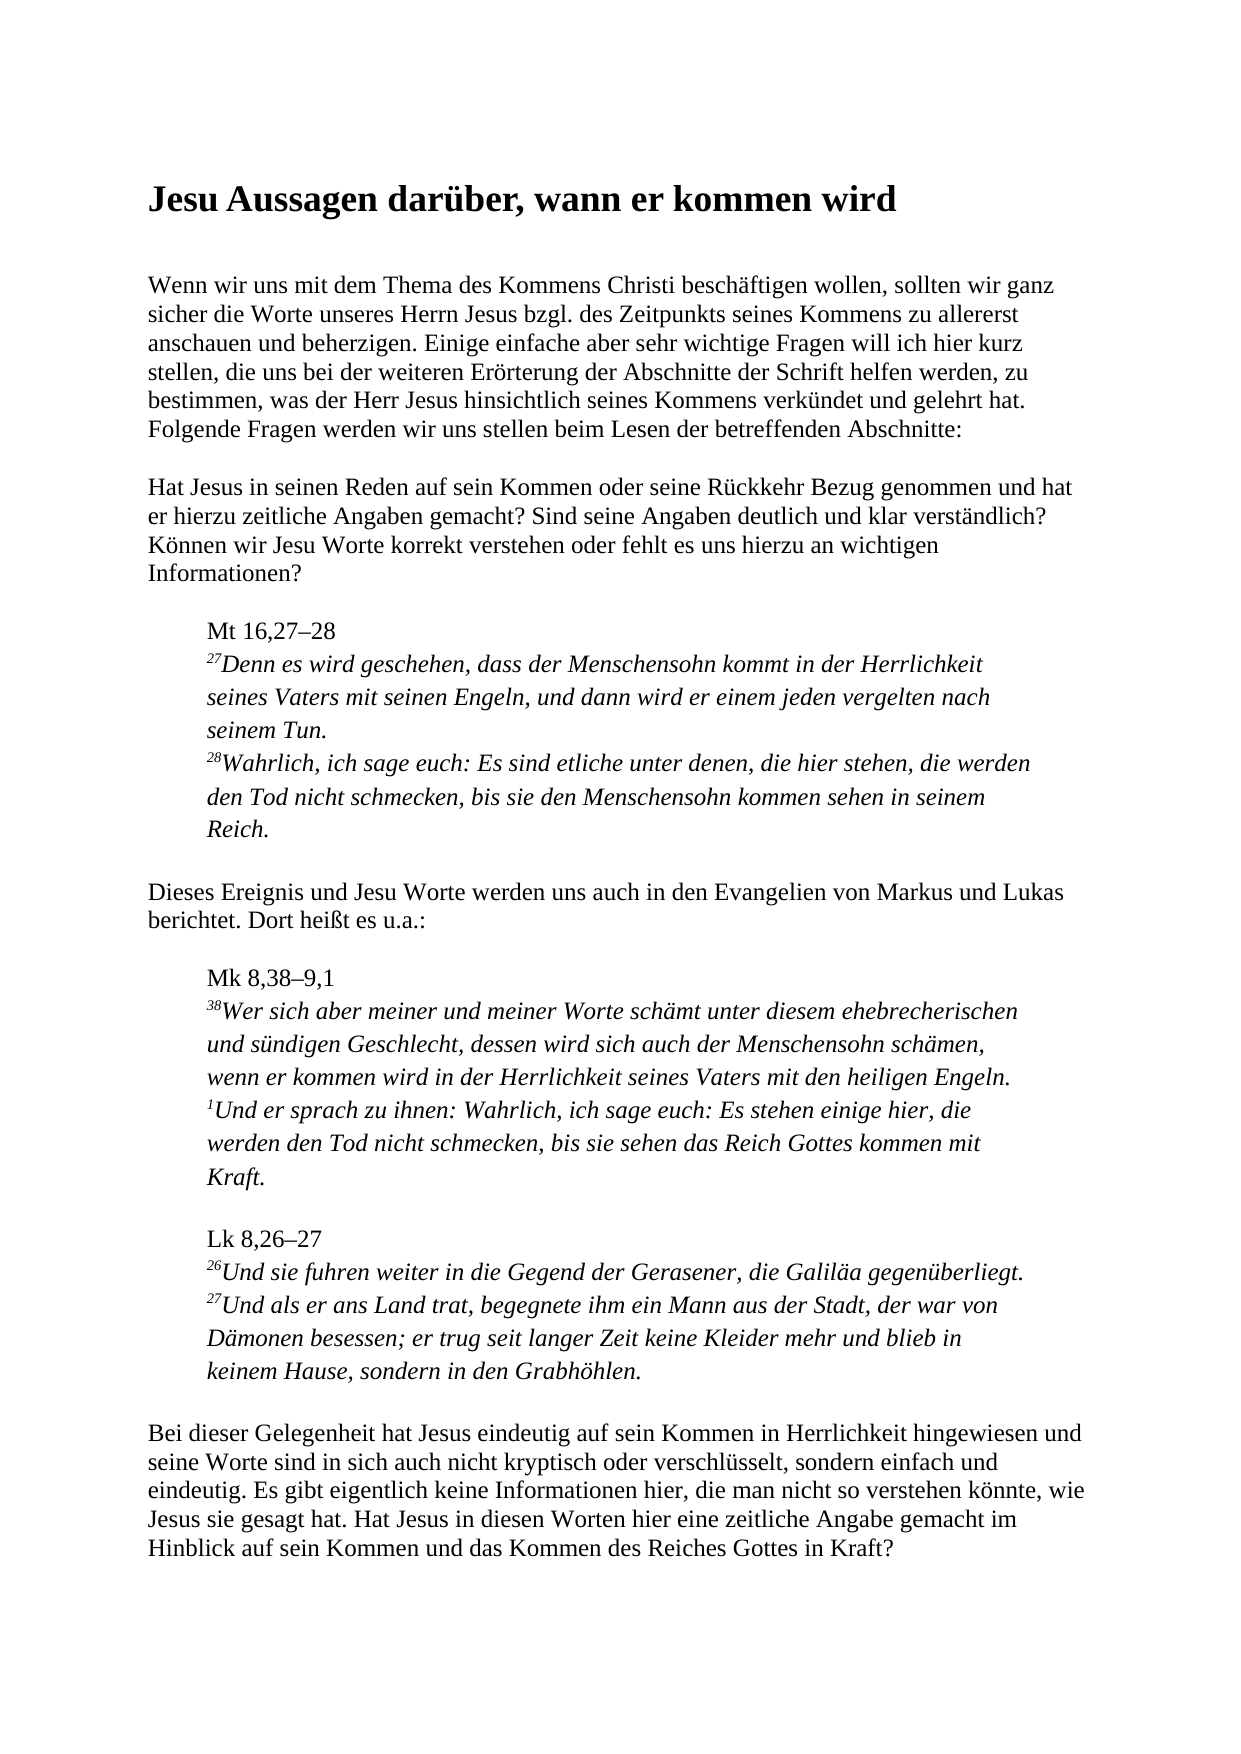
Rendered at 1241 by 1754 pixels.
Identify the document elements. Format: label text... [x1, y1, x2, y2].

text 26Und sie fuhren weiter in die Gegend der Gerasener, die Galiläa gegenüberliegt. [207, 1257, 1033, 1286]
text 28Wahrlich, ich sage euch: Es sind etliche unter denen, die hier stehen, die werden den Tod nicht schmecken, bis sie den Menschensohn kommen sehen in seinem Reich. [207, 748, 1033, 843]
text Bei dieser Gelegenheit hat Jesus eindeutig auf sein Kommen in Herrlichkeit hingewiesen und seine Worte sind in sich auch nicht kryptisch oder verschlüsselt, sondern einfach und eindeutig. Es gibt eigentlich keine Informationen hier, die man nicht so verstehen könnte, wie Jesus sie gesagt hat. Hat Jesus in diesen Worten hier eine zeitliche Angabe gemacht im Hinblick auf sein Kommen und das Kommen des Reiches Gottes in Kraft? [148, 1418, 1093, 1562]
text 27Und als er ans Land trat, begegnete ihm ein Mann aus der Stadt, der war von Dämonen besessen; er trug seit langer Zeit keine Kleider mehr und blieb in keinem Hause, sondern in den Grabhöhlen. [207, 1290, 1033, 1384]
subtitle Jesu Aussagen darüber, wann er kommen wird [148, 177, 1093, 220]
text Mk 8,38–9,1 [207, 963, 1033, 992]
text Mt 16,27–28 [207, 616, 1033, 645]
text 38Wer sich aber meiner und meiner Worte schämt unter diesem ehebrecherischen und sündigen Geschlecht, dessen wird sich auch der Menschensohn schämen, wenn er kommen wird in der Herrlichkeit seines Vaters mit den heiligen Engeln. [207, 996, 1033, 1091]
text 27Denn es wird geschehen, dass der Menschensohn kommt in der Herrlichkeit seines Vaters mit seinen Engeln, und dann wird er einem jeden vergelten nach seinem Tun. [207, 649, 1033, 744]
text Dieses Ereignis und Jesu Worte werden uns auch in den Evangelien von Markus und Lukas berichtet. Dort heißt es u.a.: [148, 877, 1093, 934]
text Wenn wir uns mit dem Thema des Kommens Christi beschäftigen wollen, sollten wir ganz sicher die Worte unseres Herrn Jesus bzgl. des Zeitpunkts seines Kommens zu allererst anschauen und beherzigen. Einige einfache aber sehr wichtige Fragen will ich hier kurz stellen, die uns bei der weiteren Erörterung der Abschnitte der Schrift helfen werden, zu bestimmen, was der Herr Jesus hinsichtlich seines Kommens verkündet und gelehrt hat. Folgende Fragen werden wir uns stellen beim Lesen der betreffenden Abschnitte: [148, 271, 1093, 443]
text Lk 8,26–27 [207, 1224, 1033, 1252]
text Hat Jesus in seinen Reden auf sein Kommen oder seine Rückkehr Bezug genommen und hat er hierzu zeitliche Angaben gemacht? Sind seine Angaben deutlich und klar verständlich? Können wir Jesu Worte korrekt verstehen oder fehlt es uns hierzu an wichtigen Informationen? [148, 472, 1093, 587]
text 1Und er sprach zu ihnen: Wahrlich, ich sage euch: Es stehen einige hier, die werden den Tod nicht schmecken, bis sie sehen das Reich Gottes kommen mit Kraft. [207, 1096, 1033, 1190]
